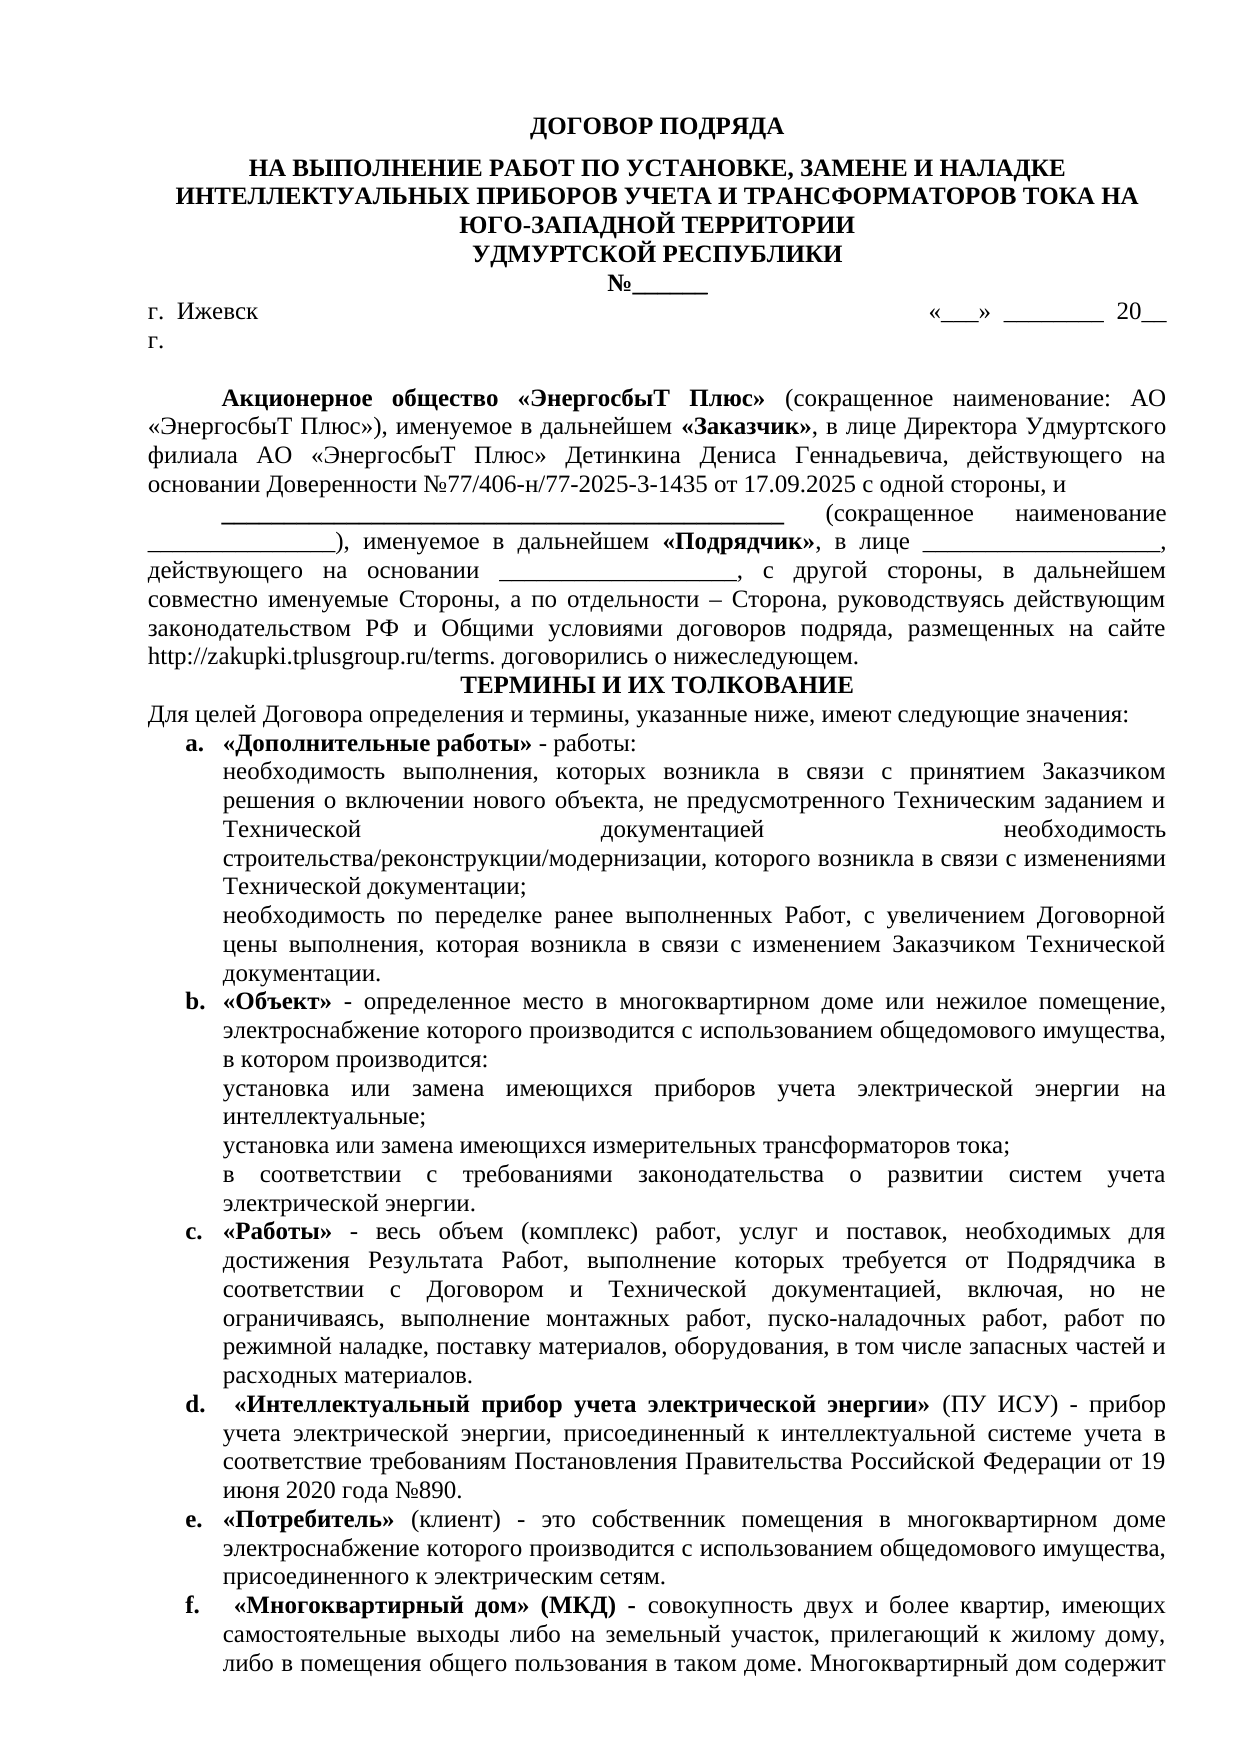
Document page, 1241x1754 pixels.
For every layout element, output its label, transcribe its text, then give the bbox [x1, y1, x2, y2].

list «Дополнительные работы» - работы: [185, 728, 1167, 756]
list «Интеллектуальный прибор учета электрической энергии» (ПУ ИСУ) - прибор учета электрической энергии, присоединенный к интеллектуальной системе учета в соответствие требованиям Постановления Правительства Российской Федерации от 19 июня 2020 года №890. [185, 1389, 1167, 1504]
subtitle Договор подряда [148, 111, 1167, 140]
list «Объект» - определенное место в многоквартирном доме или нежилое помещение, электроснабжение которого производится с использованием общедомового имущества, в котором производится: [185, 986, 1167, 1073]
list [185, 1590, 1167, 1676]
list установка или замена имеющихся измерительных трансформаторов тока; [223, 1130, 1167, 1159]
text г. Ижевск «___» ________ 20__ г. [148, 296, 1167, 354]
list установка или замена имеющихся приборов учета электрической энергии на интеллектуальные; [223, 1073, 1167, 1130]
subtitle Термины и их толкование [148, 670, 1167, 699]
list необходимость выполнения, которых возникла в связи с принятием Заказчиком решения о включении нового объекта, не предусмотренного Техническим заданием и Технической документацией необходимость строительства/реконструкции/модернизации, которого возникла в связи с изменениями Технической документации; [223, 756, 1167, 900]
text Акционерное общество «ЭнергосбыТ Плюс» (сокращенное наименование: АО «ЭнергосбыТ Плюс»), именуемое в дальнейшем «Заказчик», в лице Директора Удмуртского филиала АО «ЭнергосбыТ Плюс» Детинкина Дениса Геннадьевича, действующего на основании Доверенности №77/406-н/77-2025-3-1435 от 17.09.2025 с одной стороны, и [148, 383, 1167, 498]
text _____________________________________________ (сокращенное наименование _______________), именуемое в дальнейшем «Подрядчик», в лице ___________________, действующего на основании ___________________, с другой стороны, в дальнейшем совместно именуемые Стороны, а по отдельности – Сторона, руководствуясь действующим законодательством РФ и Общими условиями договоров подряда, размещенных на сайте http://zakupki.tplusgroup.ru/terms. договорились о нижеследующем. [148, 498, 1167, 670]
list «Работы» - весь объем (комплекс) работ, услуг и поставок, необходимых для достижения Результата Работ, выполнение которых требуется от Подрядчика в соответствии с Договором и Технической документацией, включая, но не ограничиваясь, выполнение монтажных работ, пуско-наладочных работ, работ по режимной наладке, поставку материалов, оборудования, в том числе запасных частей и расходных материалов. [185, 1216, 1167, 1389]
text №______ [148, 268, 1167, 296]
list «Потребитель» (клиент) - это собственник помещения в многоквартирном доме электроснабжение которого производится с использованием общедомового имущества, присоединенного к электрическим сетям. [185, 1504, 1167, 1590]
text УДМУРТСКОЙ Республики [148, 239, 1167, 268]
text на ВЫПОЛНЕНИЕ РАБОТ по установке, замене и наладке интеллектуальных ПРИБОРОВ УЧЕТА и трансформаторов тока на Юго-Западной ТЕРРИТОРИИ [148, 153, 1167, 239]
text Для целей Договора определения и термины, указанные ниже, имеют следующие значения: [148, 699, 1167, 728]
list в соответствии с требованиями законодательства о развитии систем учета электрической энергии. [223, 1159, 1167, 1216]
list необходимость по переделке ранее выполненных Работ, с увеличением Договорной цены выполнения, которая возникла в связи с изменением Заказчиком Технической документации. [223, 900, 1167, 986]
